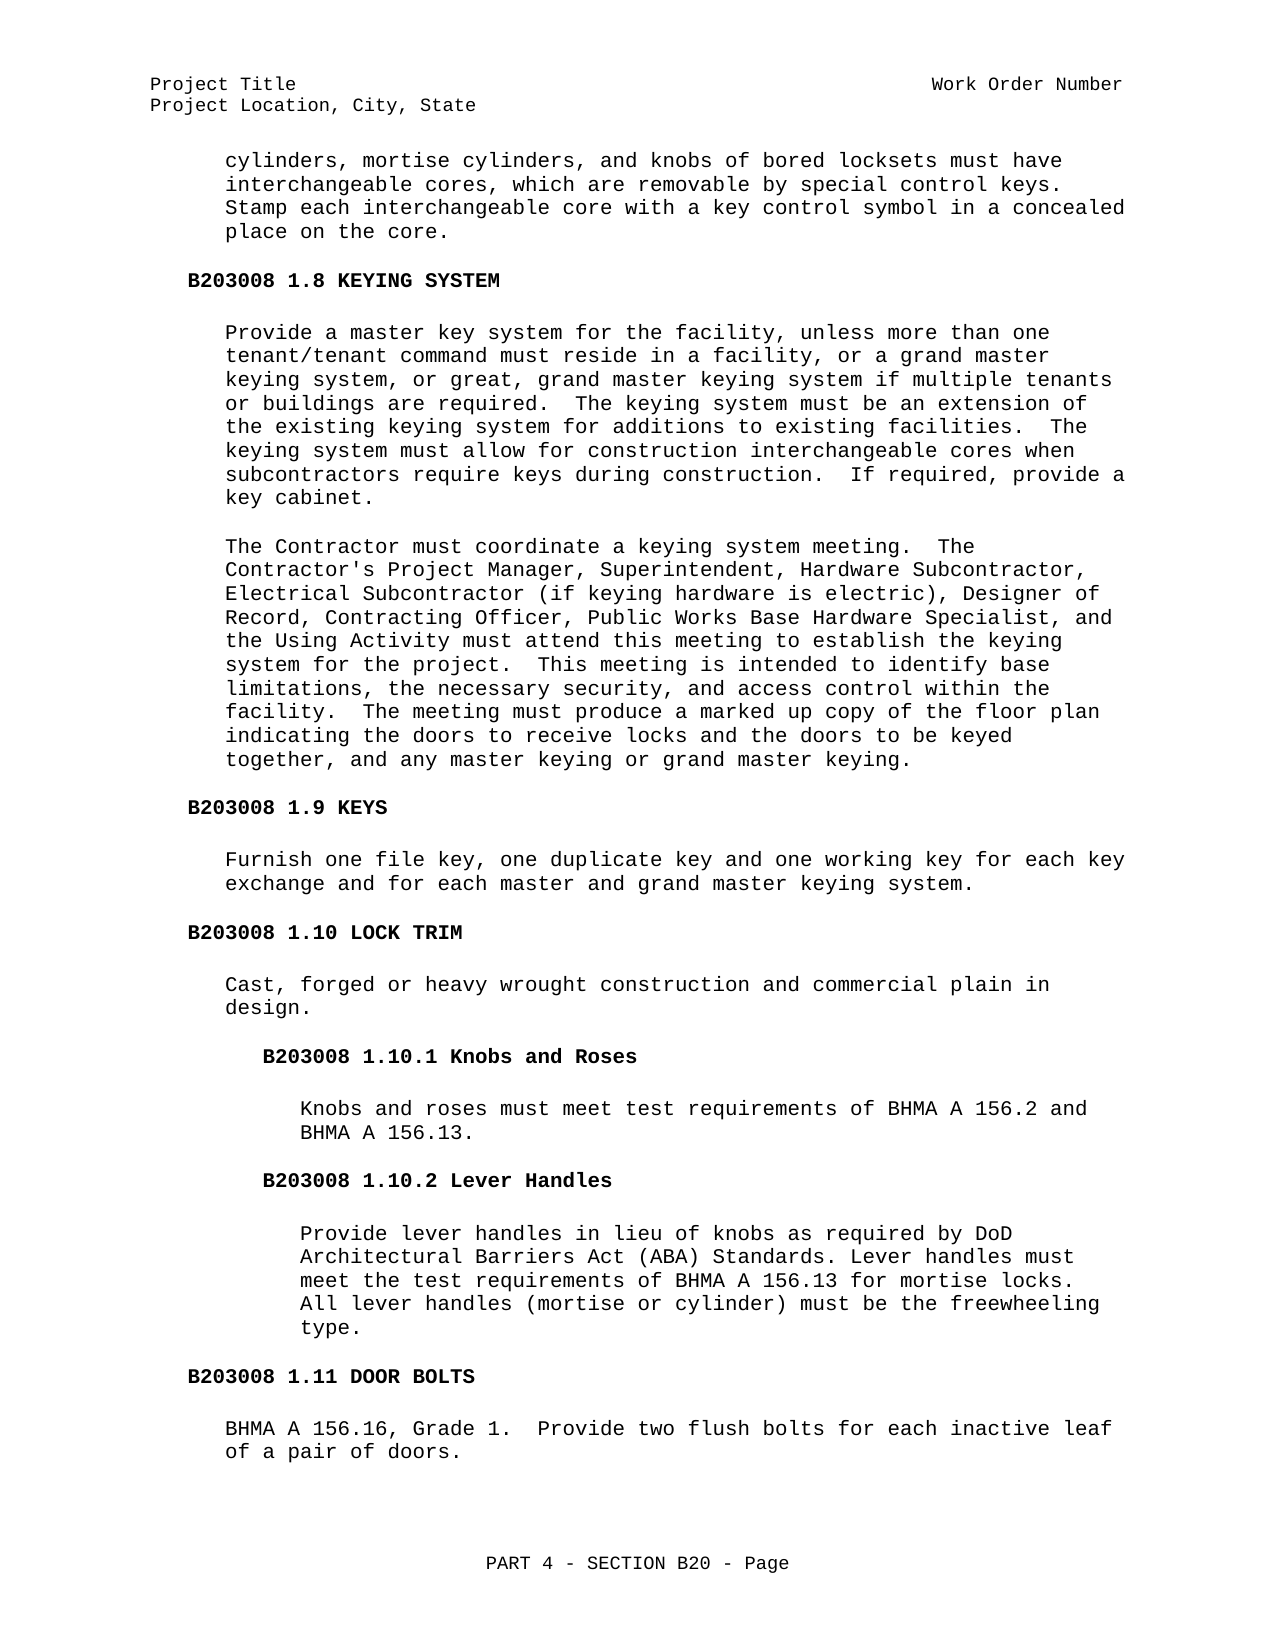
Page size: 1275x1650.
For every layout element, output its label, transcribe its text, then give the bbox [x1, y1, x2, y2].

text B203008 1.11 DOOR BOLTS [150, 1366, 1125, 1389]
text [225, 150, 1125, 244]
text Cast, forged or heavy wrought construction and commercial plain in design. [225, 974, 1125, 1021]
text Provide a master key system for the facility, unless more than one tenant/tenant command must reside in a facility, or a grand master keying system, or great, grand master keying system if multiple tenants or buildings are required. The keying system must be an extension of the existing keying system for additions to existing facilities. The keying system must allow for construction interchangeable cores when subcontractors require keys during construction. If required, provide a key cabinet. [225, 322, 1125, 511]
text B203008 1.10.1 Knobs and Roses [225, 1046, 1125, 1070]
text Provide lever handles in lieu of knobs as required by DoD Architectural Barriers Act (ABA) Standards. Lever handles must meet the test requirements of BHMA A 156.13 for mortise locks. All lever handles (mortise or cylinder) must be the freewheeling type. [300, 1222, 1125, 1341]
text BHMA A 156.16, Grade 1. Provide two flush bolts for each inactive leaf of a pair of doors. [225, 1418, 1125, 1465]
text B203008 1.10.2 Lever Handles [225, 1170, 1125, 1194]
text Knobs and roses must meet test requirements of BHMA A 156.2 and BHMA A 156.13. [300, 1098, 1125, 1145]
text Furnish one file key, one duplicate key and one working key for each key exchange and for each master and grand master keying system. [225, 849, 1125, 897]
text B203008 1.10 LOCK TRIM [150, 922, 1125, 945]
text B203008 1.8 KEYING SYSTEM [150, 269, 1125, 293]
text B203008 1.9 KEYS [150, 797, 1125, 821]
text The Contractor must coordinate a keying system meeting. The Contractor's Project Manager, Superintendent, Hardware Subcontractor, Electrical Subcontractor (if keying hardware is electric), Designer of Record, Contracting Officer, Public Works Base Hardware Specialist, and the Using Activity must attend this meeting to establish the keying system for the project. This meeting is intended to identify base limitations, the necessary security, and access control within the facility. The meeting must produce a marked up copy of the floor plan indicating the doors to receive locks and the doors to be keyed together, and any master keying or grand master keying. [225, 536, 1125, 772]
